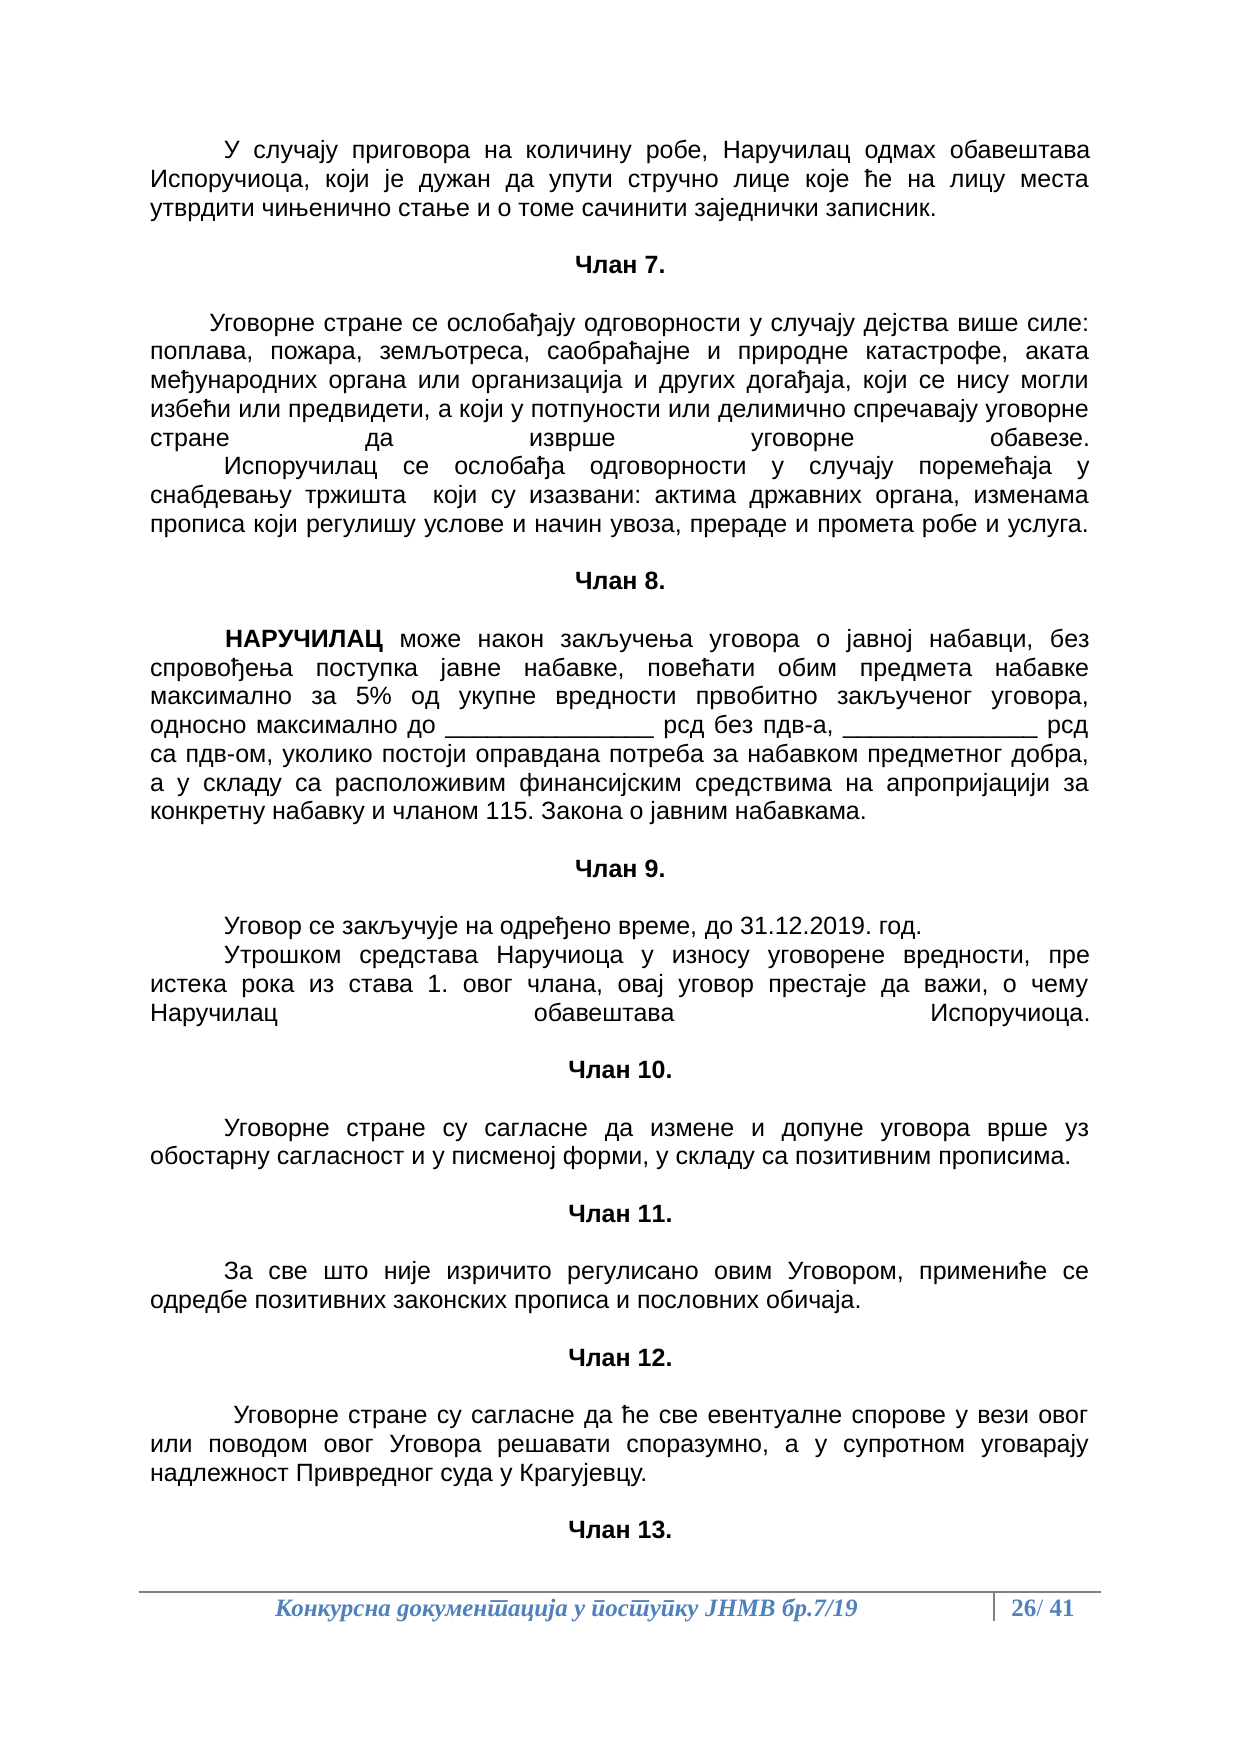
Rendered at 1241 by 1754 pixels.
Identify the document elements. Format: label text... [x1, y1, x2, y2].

text НАРУЧИЛАЦ може након закључења уговора о јавној набавци, без спровођења поступка јавне набавке, повећати обим предмета набавке максимално за 5% од укупне вредности првобитно закљученог уговора, односно максимално до _______________ рсд без пдв-а, ______________ рсд са пдв-ом, уколико постоји оправдана потреба за набавком предметног добра, а у складу са расположивим финансијским средствима на апропријацији за конкретну набавку и чланом 115. Закона о јавним набавкама. [150, 624, 1090, 825]
text Уговорне стране су сагласне да измене и допуне уговора врше уз обостарну сагласност и у писменој форми, у складу са позитивним прописима. [150, 1112, 1090, 1170]
text Утрошком средстава Наручиоца у износу уговорене вредности, пре истека рока из става 1. овог члана, овај уговор престаје да важи, о чему Наручилац обавештава Испоручиоца. [150, 940, 1090, 1055]
text Уговор се закључује на одређено време, до 31.12.2019. год. [150, 911, 1090, 940]
text Члан 7. [150, 250, 1090, 279]
text Члан 10. [150, 1055, 1090, 1084]
text Члан 8. [150, 566, 1090, 595]
text Члан 13. [150, 1515, 1090, 1544]
text Члан 9. [150, 854, 1090, 882]
text У случају приговора на количину робе, Наручилац одмах обавештава Испоручиоца, који је дужан да упути стручно лице које ће на лицу места утврдити чињенично стање и о томе сачинити заједнички записник. [150, 135, 1090, 221]
text Уговорне стране су сагласне да ће све евентуалне спорове у вези овог или поводом овог Уговора решавати споразумно, а у супротном уговарају надлежност Привредног суда у Крагујевцу. [150, 1400, 1090, 1486]
text Члан 12. [150, 1342, 1090, 1371]
text Уговорне стране се ослобађају одговорности у случају дејства више силе: поплава, пожара, земљотреса, саобраћајне и природне катастрофе, аката међународних органа или организација и других догађаја, који се нису могли избећи или предвидети, а који у потпуности или делимично спречавају уговорне стране да изврше уговорне обавезе. Испоручилац се ослобађа одговорности у случају поремећаја у снабдевању тржишта који су изазвани: актима државних органа, изменама прописа који регулишу услове и начин увоза, прераде и промета робе и услуга. [150, 307, 1090, 566]
text За све што није изричито регулисано овим Уговором, примениће се одредбе позитивних законских прописа и пословних обичаја. [150, 1256, 1090, 1314]
text Члан 11. [150, 1199, 1090, 1227]
